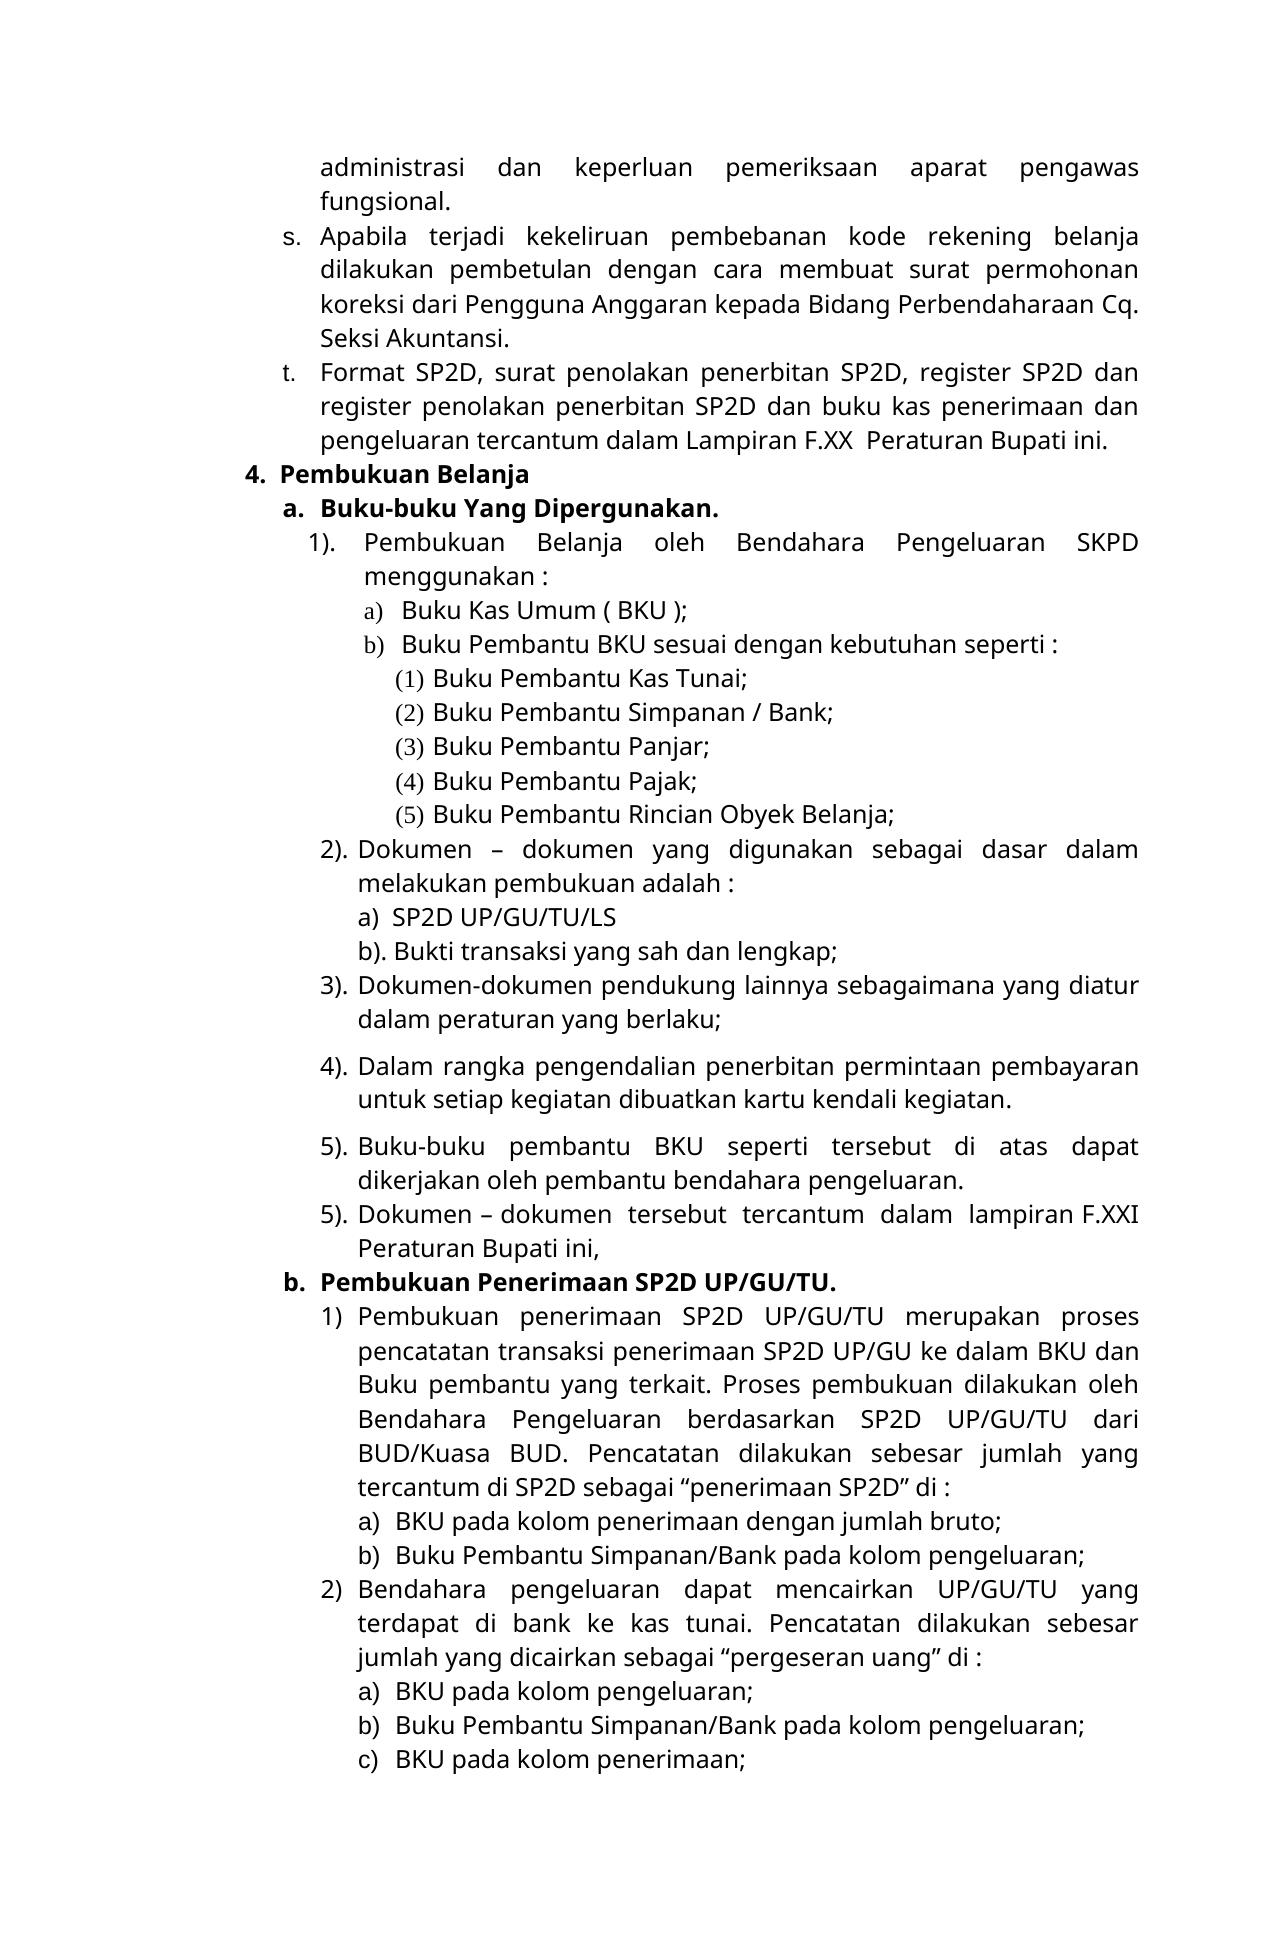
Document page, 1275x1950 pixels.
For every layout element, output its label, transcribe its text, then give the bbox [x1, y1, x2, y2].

text 2). Dokumen – dokumen yang digunakan sebagai dasar dalam melakukan pembukuan adalah : [320, 831, 1140, 899]
list BKU pada kolom penerimaan; [358, 1742, 1140, 1776]
list BKU pada kolom pengeluaran; [358, 1674, 1140, 1708]
list Buku Pembantu Panjar; [395, 729, 1140, 763]
list Format SP2D, surat penolakan penerbitan SP2D, register SP2D dan register penolakan penerbitan SP2D dan buku kas penerimaan dan pengeluaran tercantum dalam Lampiran F.XX Peraturan Bupati ini. [282, 354, 1140, 457]
text 5). Dokumen – dokumen tersebut tercantum dalam lampiran F.XXI Peraturan Bupati ini, [320, 1197, 1140, 1265]
list Buku Pembantu BKU sesuai dengan kebutuhan seperti : [364, 627, 1140, 661]
list Buku Pembantu Rincian Obyek Belanja; [395, 797, 1140, 831]
list Bendahara pengeluaran dapat mencairkan UP/GU/TU yang terdapat di bank ke kas tunai. Pencatatan dilakukan sebesar jumlah yang dicairkan sebagai “pergeseran uang” di : [320, 1572, 1140, 1674]
list Buku Pembantu Simpanan/Bank pada kolom pengeluaran; [358, 1537, 1140, 1572]
text 1). Pembukuan Belanja oleh Bendahara Pengeluaran SKPD menggunakan : [307, 525, 1140, 593]
text b). Bukti transaksi yang sah dan lengkap; [357, 933, 1140, 967]
list Buku Pembantu Simpanan / Bank; [395, 695, 1140, 729]
text 5). Buku-buku pembantu BKU seperti tersebut di atas dapat dikerjakan oleh pembantu bendahara pengeluaran. [320, 1129, 1140, 1197]
list BKU pada kolom penerimaan dengan jumlah bruto; [358, 1503, 1140, 1537]
list Buku Pembantu Simpanan/Bank pada kolom pengeluaran; [358, 1708, 1140, 1742]
list Buku Pembantu Pajak; [395, 763, 1140, 797]
list Buku Kas Umum ( BKU ); [364, 593, 1140, 627]
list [282, 150, 1140, 218]
list Buku Pembantu Kas Tunai; [395, 661, 1140, 695]
list Pembukuan Penerimaan SP2D UP/GU/TU. [283, 1265, 1140, 1299]
list Buku-buku Yang Dipergunakan. [282, 491, 1140, 525]
list Apabila terjadi kekeliruan pembebanan kode rekening belanja dilakukan pembetulan dengan cara membuat surat permohonan koreksi dari Pengguna Anggaran kepada Bidang Perbendaharaan Cq. Seksi Akuntansi. [282, 218, 1140, 354]
list Pembukuan penerimaan SP2D UP/GU/TU merupakan proses pencatatan transaksi penerimaan SP2D UP/GU ke dalam BKU dan Buku pembantu yang terkait. Proses pembukuan dilakukan oleh Bendahara Pengeluaran berdasarkan SP2D UP/GU/TU dari BUD/Kuasa BUD. Pencatatan dilakukan sebesar jumlah yang tercantum di SP2D sebagai “penerimaan SP2D” di : [320, 1299, 1140, 1503]
text 4. Pembukuan Belanja [245, 457, 1140, 491]
text 4). Dalam rangka pengendalian penerbitan permintaan pembayaran untuk setiap kegiatan dibuatkan kartu kendali kegiatan. [320, 1048, 1140, 1116]
text a) SP2D UP/GU/TU/LS [282, 899, 1140, 933]
text 3). Dokumen-dokumen pendukung lainnya sebagaimana yang diatur dalam peraturan yang berlaku; [320, 967, 1140, 1036]
